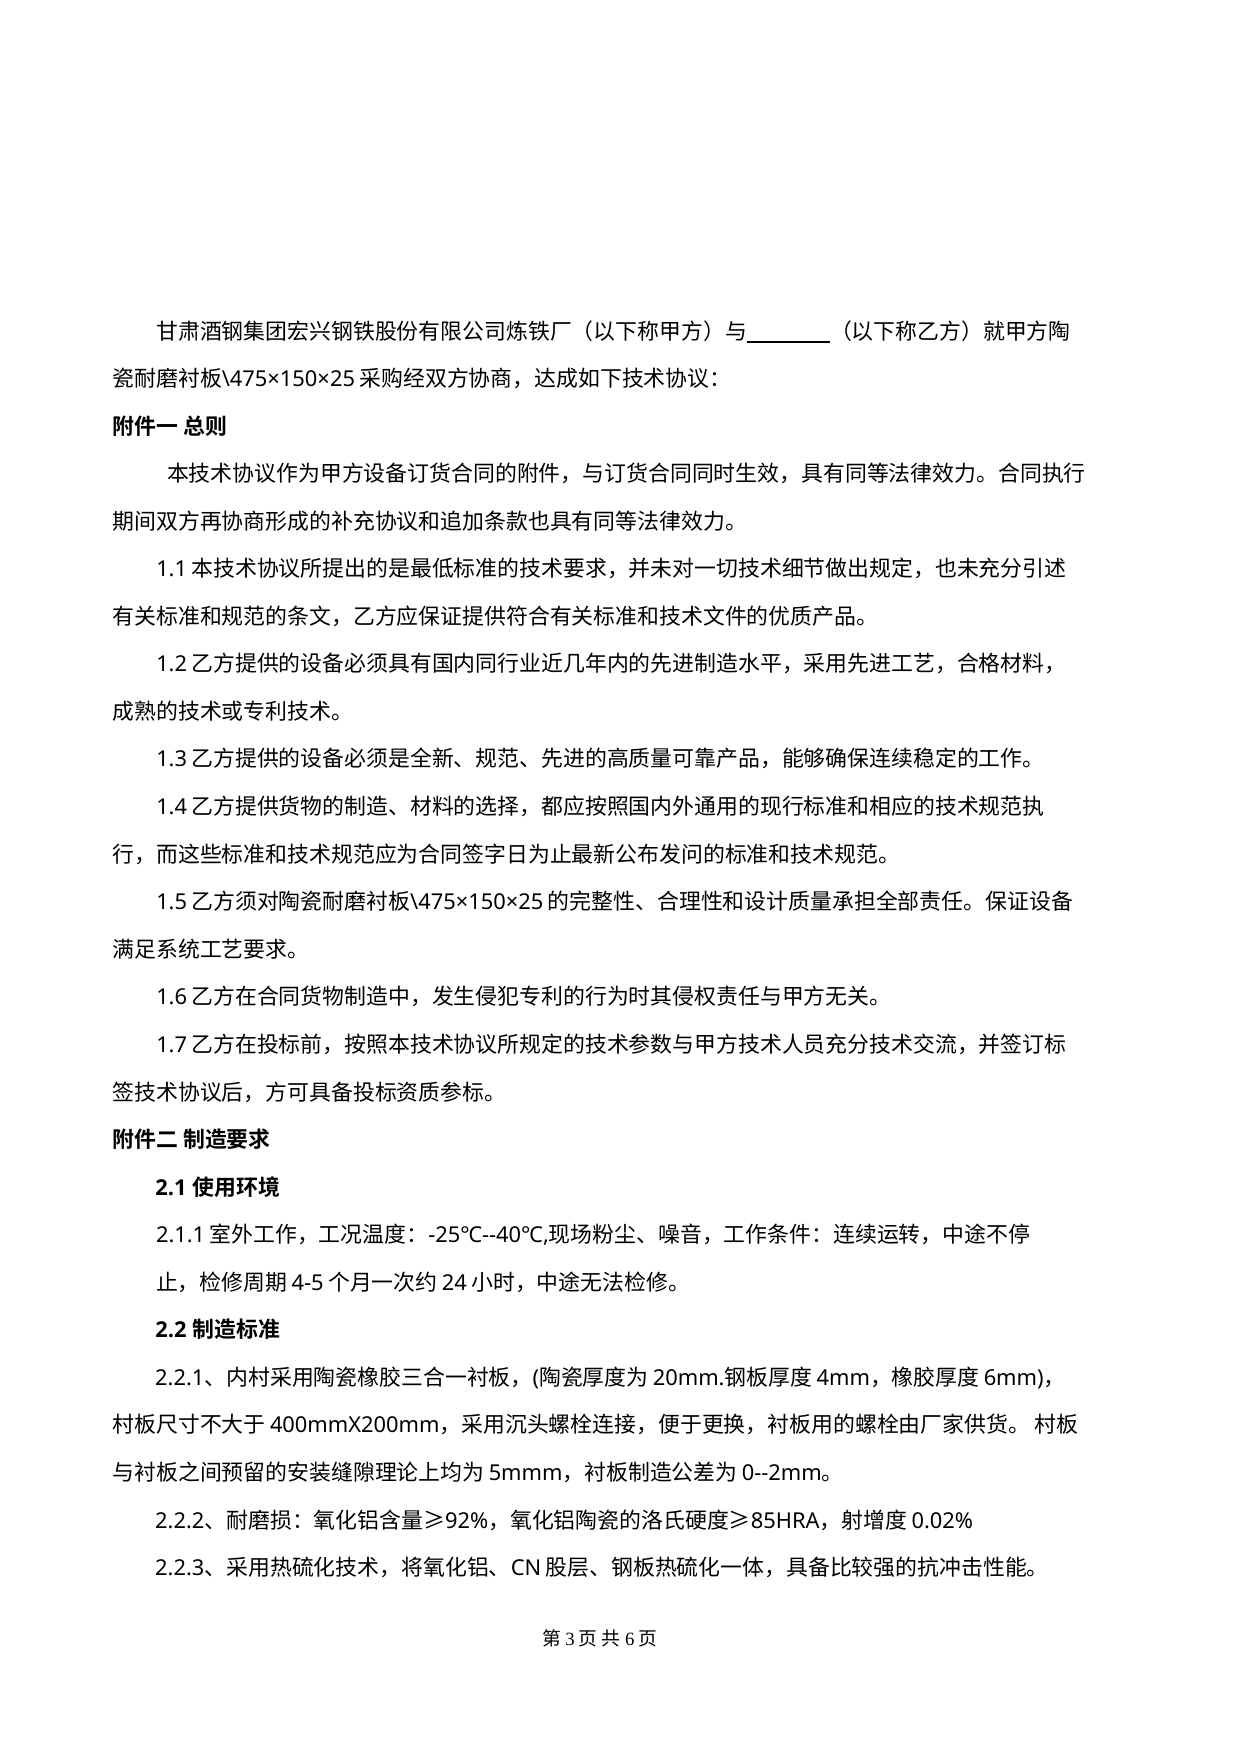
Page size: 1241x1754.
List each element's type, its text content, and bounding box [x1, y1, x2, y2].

text 2.2.1、内村采用陶瓷橡胶三合一衬板，(陶瓷厚度为20mm.钢板厚度4mm，橡胶厚度6mm)，村板尺寸不大于400mmX200mm，采用沉头螺栓连接，便于更换，衬板用的螺栓由厂家供货。 村板与衬板之间预留的安装缝隙理论上均为5mmm，衬板制造公差为0--2mm。 [112, 1360, 1087, 1487]
text 附件一 总则 [112, 409, 1087, 440]
text 1.4乙方提供货物的制造、材料的选择，都应按照国内外通用的现行标准和相应的技术规范执行，而这些标准和技术规范应为合同签字日为止最新公布发问的标准和技术规范。 [112, 789, 1087, 868]
text 本技术协议作为甲方设备订货合同的附件，与订货合同同时生效，具有同等法律效力。合同执行期间双方再协商形成的补充协议和追加条款也具有同等法律效力。 [112, 456, 1087, 535]
text 2.2.3、采用热硫化技术，将氧化铝、CN股层、钢板热硫化一体，具备比较强的抗冲击性能。 [112, 1550, 1087, 1582]
text 1.3乙方提供的设备必须是全新、规范、先进的高质量可靠产品，能够确保连续稳定的工作。 [112, 741, 1087, 773]
text 止，检修周期4-5个月一次约24小时，中途无法检修。 [156, 1265, 1087, 1296]
list 1.6乙方在合同货物制造中，发生侵犯专利的行为时其侵权责任与甲方无关。 [112, 979, 1087, 1011]
text 2.2.2、耐磨损：氧化铝含量≥92%，氧化铝陶瓷的洛氏硬度≥85HRA，射增度0.02% [112, 1503, 1087, 1534]
text 1.7乙方在投标前，按照本技术协议所规定的技术参数与甲方技术人员充分技术交流，并签订标签技术协议后，方可具备投标资质参标。 [112, 1027, 1087, 1106]
text 2.1.1室外工作，工况温度：-25℃--40℃,现场粉尘、噪音，工作条件：连续运转，中途不停 [156, 1217, 1087, 1249]
text 甘肃酒钢集团宏兴钢铁股份有限公司炼铁厂（以下称甲方）与 （以下称乙方）就甲方陶瓷耐磨衬板\475×150×25采购经双方协商，达成如下技术协议： [112, 314, 1087, 393]
text 附件二 制造要求 [112, 1122, 1087, 1154]
text 1.2乙方提供的设备必须具有国内同行业近几年内的先进制造水平，采用先进工艺，合格材料，成熟的技术或专利技术。 [112, 646, 1087, 726]
text 2.2 制造标准 [112, 1312, 1087, 1344]
text 1.5乙方须对陶瓷耐磨衬板\475×150×25的完整性、合理性和设计质量承担全部责任。保证设备满足系统工艺要求。 [112, 884, 1087, 963]
text 1.1本技术协议所提出的是最低标准的技术要求，并未对一切技术细节做出规定，也未充分引述有关标准和规范的条文，乙方应保证提供符合有关标准和技术文件的优质产品。 [112, 551, 1087, 631]
text 2.1 使用环境 [112, 1169, 1087, 1201]
